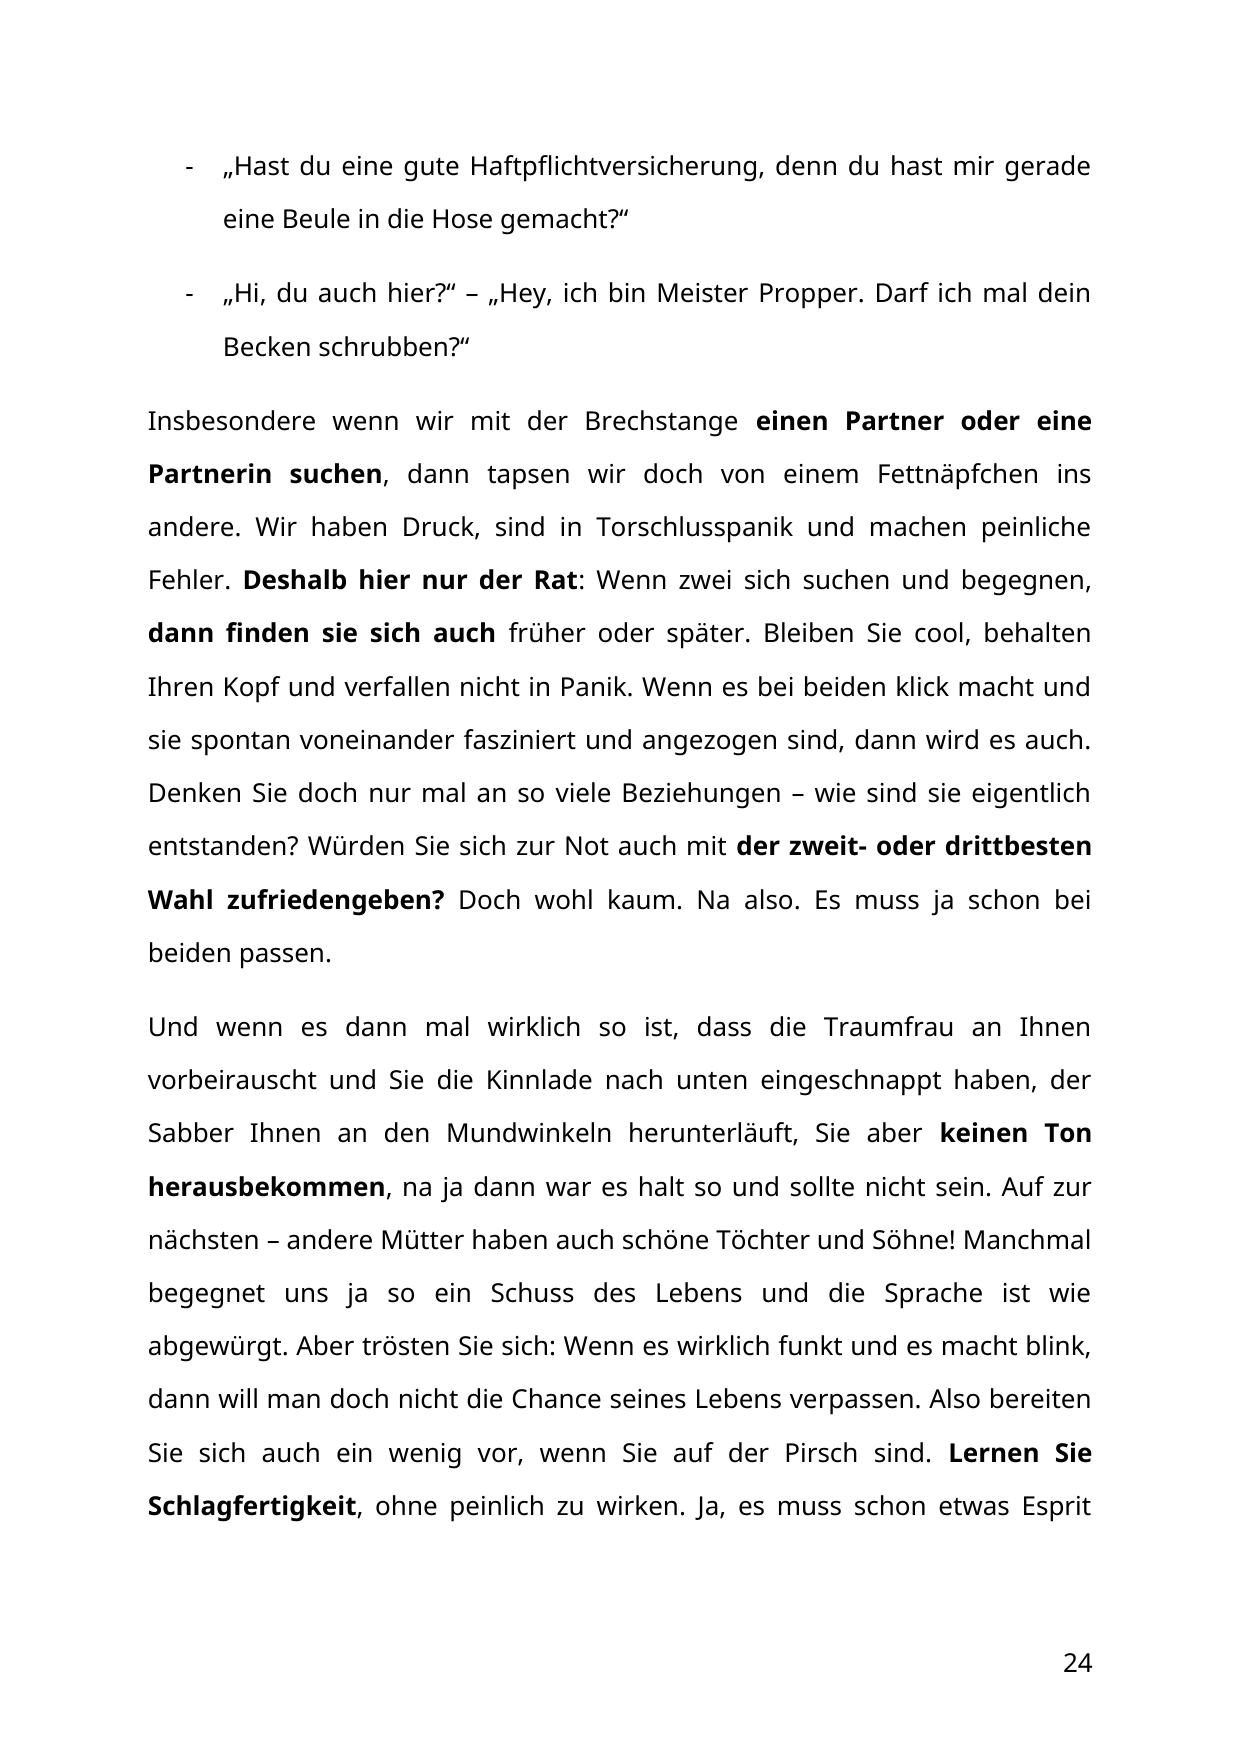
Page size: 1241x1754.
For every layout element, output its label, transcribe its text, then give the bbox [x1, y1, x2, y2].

list „Hi, du auch hier?“ – „Hey, ich bin Meister Propper. Darf ich mal dein Becken schrubben?“ [185, 275, 1093, 364]
list „Hast du eine gute Haftpflichtversicherung, denn du hast mir gerade eine Beule in die Hose gemacht?“ [185, 148, 1093, 236]
text Insbesondere wenn wir mit der Brechstange einen Partner oder eine Partnerin suchen, dann tapsen wir doch von einem Fettnäpfchen ins andere. Wir haben Druck, sind in Torschlusspanik und machen peinliche Fehler. Deshalb hier nur der Rat: Wenn zwei sich suchen und begegnen, dann finden sie sich auch früher oder später. Bleiben Sie cool, behalten Ihren Kopf und verfallen nicht in Panik. Wenn es bei beiden klick macht und sie spontan voneinander fasziniert und angezogen sind, dann wird es auch. Denken Sie doch nur mal an so viele Beziehungen – wie sind sie eigentlich entstanden? Würden Sie sich zur Not auch mit der zweit- oder drittbesten Wahl zufriedengeben? Doch wohl kaum. Na also. Es muss ja schon bei beiden passen. [148, 402, 1093, 970]
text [148, 1008, 1093, 1523]
